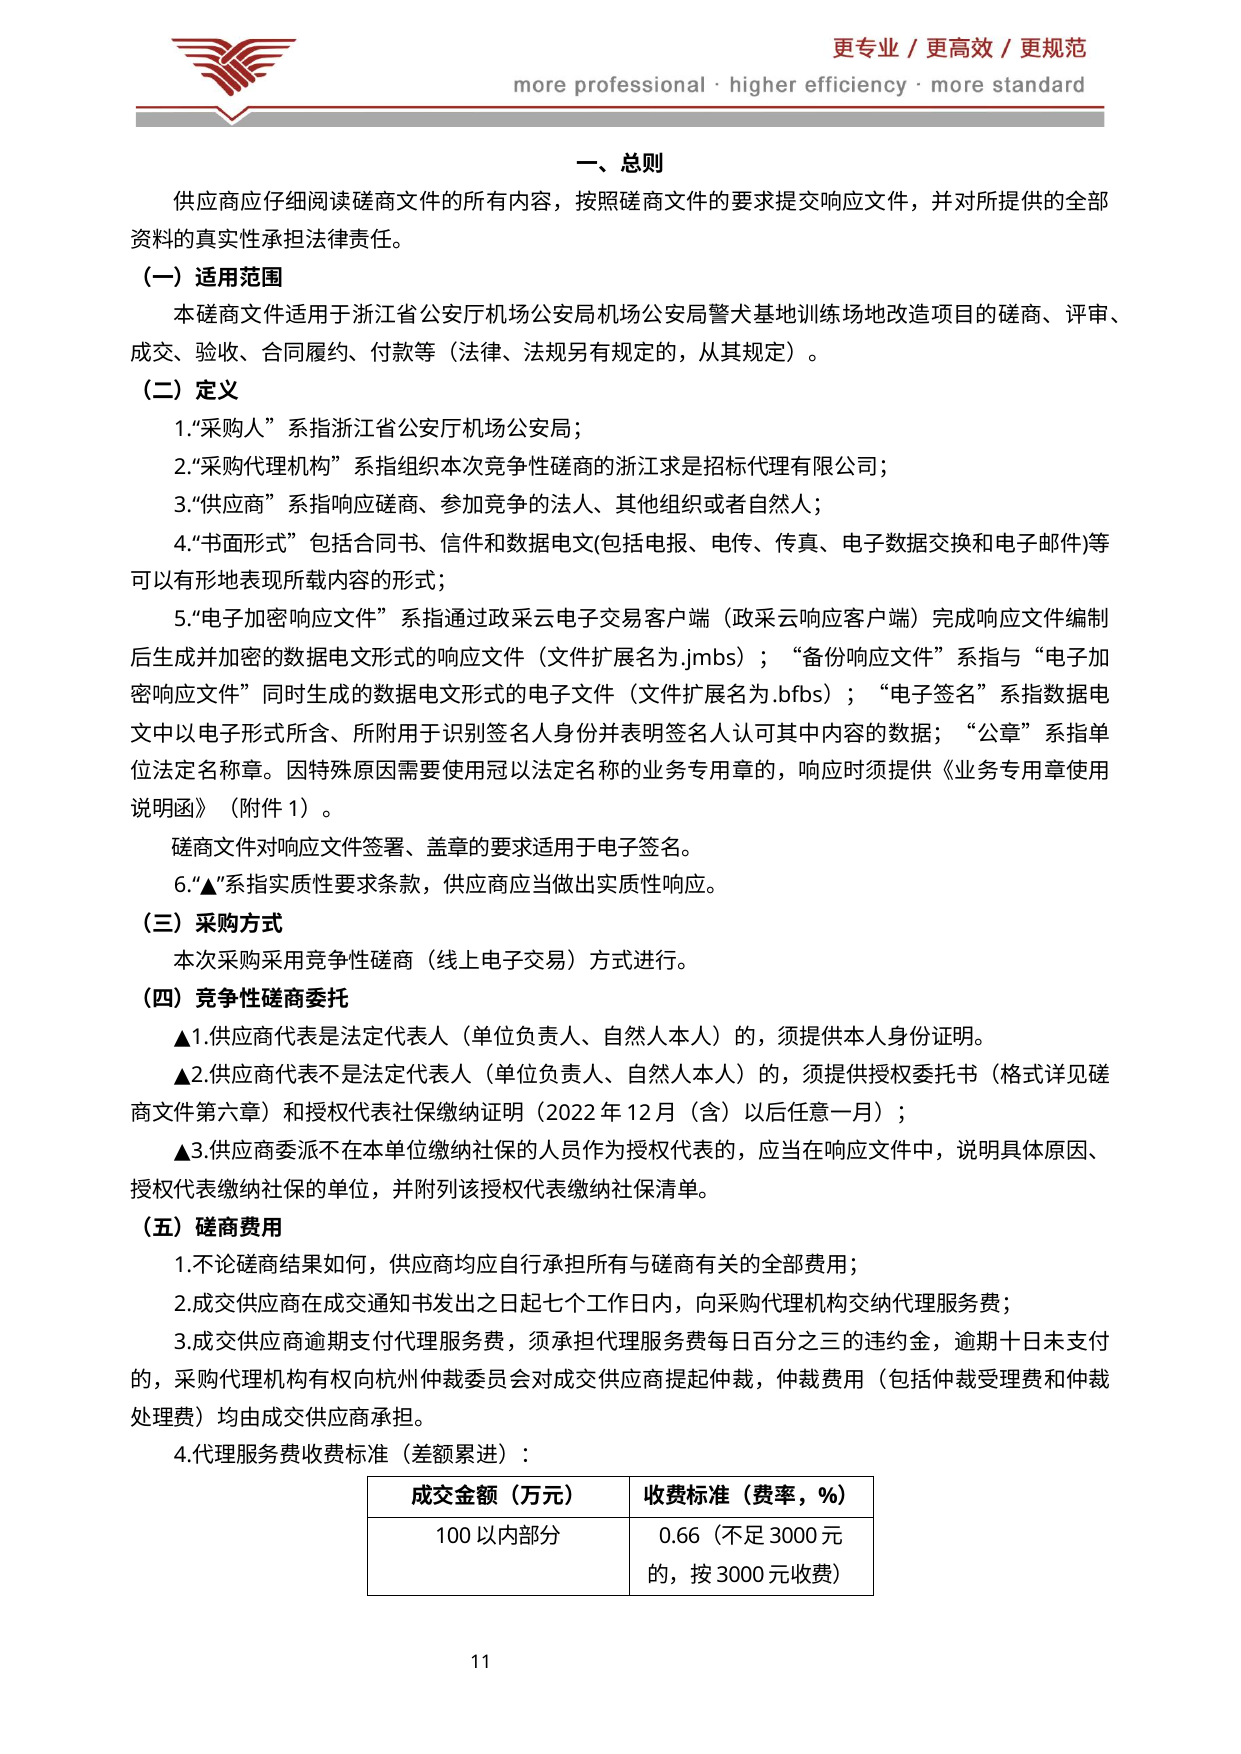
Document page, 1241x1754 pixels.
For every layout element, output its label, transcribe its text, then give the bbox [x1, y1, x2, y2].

text 6.“▲”系指实质性要求条款，供应商应当做出实质性响应。 [130, 867, 1110, 899]
text 1.“采购人”系指浙江省公安厅机场公安局； [130, 411, 1110, 443]
table_cell 0.66（不足3000元的，按3000元收费） [630, 1518, 873, 1595]
text 磋商文件对响应文件签署、盖章的要求适用于电子签名。 [130, 829, 1110, 861]
text 本磋商文件适用于浙江省公安厅机场公安局机场公安局警犬基地训练场地改造项目的磋商、评审、成交、验收、合同履约、付款等（法律、法规另有规定的，从其规定）。 [130, 297, 1110, 367]
text （五）磋商费用 [130, 1209, 1110, 1241]
text 供应商应仔细阅读磋商文件的所有内容，按照磋商文件的要求提交响应文件，并对所提供的全部资料的真实性承担法律责任。 [130, 184, 1110, 253]
text ▲1.供应商代表是法定代表人（单位负责人、自然人本人）的，须提供本人身份证明。 [130, 1019, 1110, 1051]
text ▲3.供应商委派不在本单位缴纳社保的人员作为授权代表的，应当在响应文件中，说明具体原因、授权代表缴纳社保的单位，并附列该授权代表缴纳社保清单。 [130, 1133, 1110, 1203]
text ▲2.供应商代表不是法定代表人（单位负责人、自然人本人）的，须提供授权委托书（格式详见磋商文件第六章）和授权代表社保缴纳证明（2022年12月（含）以后任意一月）； [130, 1057, 1110, 1127]
text 2.“采购代理机构”系指组织本次竞争性磋商的浙江求是招标代理有限公司； [130, 449, 1110, 481]
text 5.“电子加密响应文件”系指通过政采云电子交易客户端（政采云响应客户端）完成响应文件编制后生成并加密的数据电文形式的响应文件（文件扩展名为.jmbs）；“备份响应文件”系指与“电子加密响应文件”同时生成的数据电文形式的电子文件（文件扩展名为.bfbs）；“电子签名”系指数据电文中以电子形式所含、所附用于识别签名人身份并表明签名人认可其中内容的数据；“公章”系指单位法定名称章。因特殊原因需要使用冠以法定名称的业务专用章的，响应时须提供《业务专用章使用说明函》（附件1）。 [130, 601, 1110, 823]
text （四）竞争性磋商委托 [130, 981, 1110, 1013]
text 3.成交供应商逾期支付代理服务费，须承担代理服务费每日百分之三的违约金，逾期十日未支付的，采购代理机构有权向杭州仲裁委员会对成交供应商提起仲裁，仲裁费用（包括仲裁受理费和仲裁处理费）均由成交供应商承担。 [130, 1324, 1110, 1431]
text 2.成交供应商在成交通知书发出之日起七个工作日内，向采购代理机构交纳代理服务费； [130, 1286, 1110, 1317]
table_header 收费标准（费率，%） [630, 1477, 873, 1517]
text 1.不论磋商结果如何，供应商均应自行承担所有与磋商有关的全部费用； [130, 1247, 1110, 1279]
text （二）定义 [130, 373, 1110, 405]
table_header 成交金额（万元） [368, 1477, 629, 1517]
text 一、总则 [130, 146, 1110, 177]
text （三）采购方式 [130, 906, 1110, 937]
text 4.代理服务费收费标准（差额累进）： [130, 1437, 1110, 1469]
table_cell 100以内部分 [368, 1518, 629, 1595]
text （一）适用范围 [130, 259, 1110, 291]
text 本次采购采用竞争性磋商（线上电子交易）方式进行。 [130, 943, 1110, 975]
text 4.“书面形式”包括合同书、信件和数据电文(包括电报、电传、传真、电子数据交换和电子邮件)等可以有形地表现所载内容的形式； [130, 526, 1110, 595]
text 3.“供应商”系指响应磋商、参加竞争的法人、其他组织或者自然人； [130, 487, 1110, 519]
picture [135, 14, 1105, 127]
